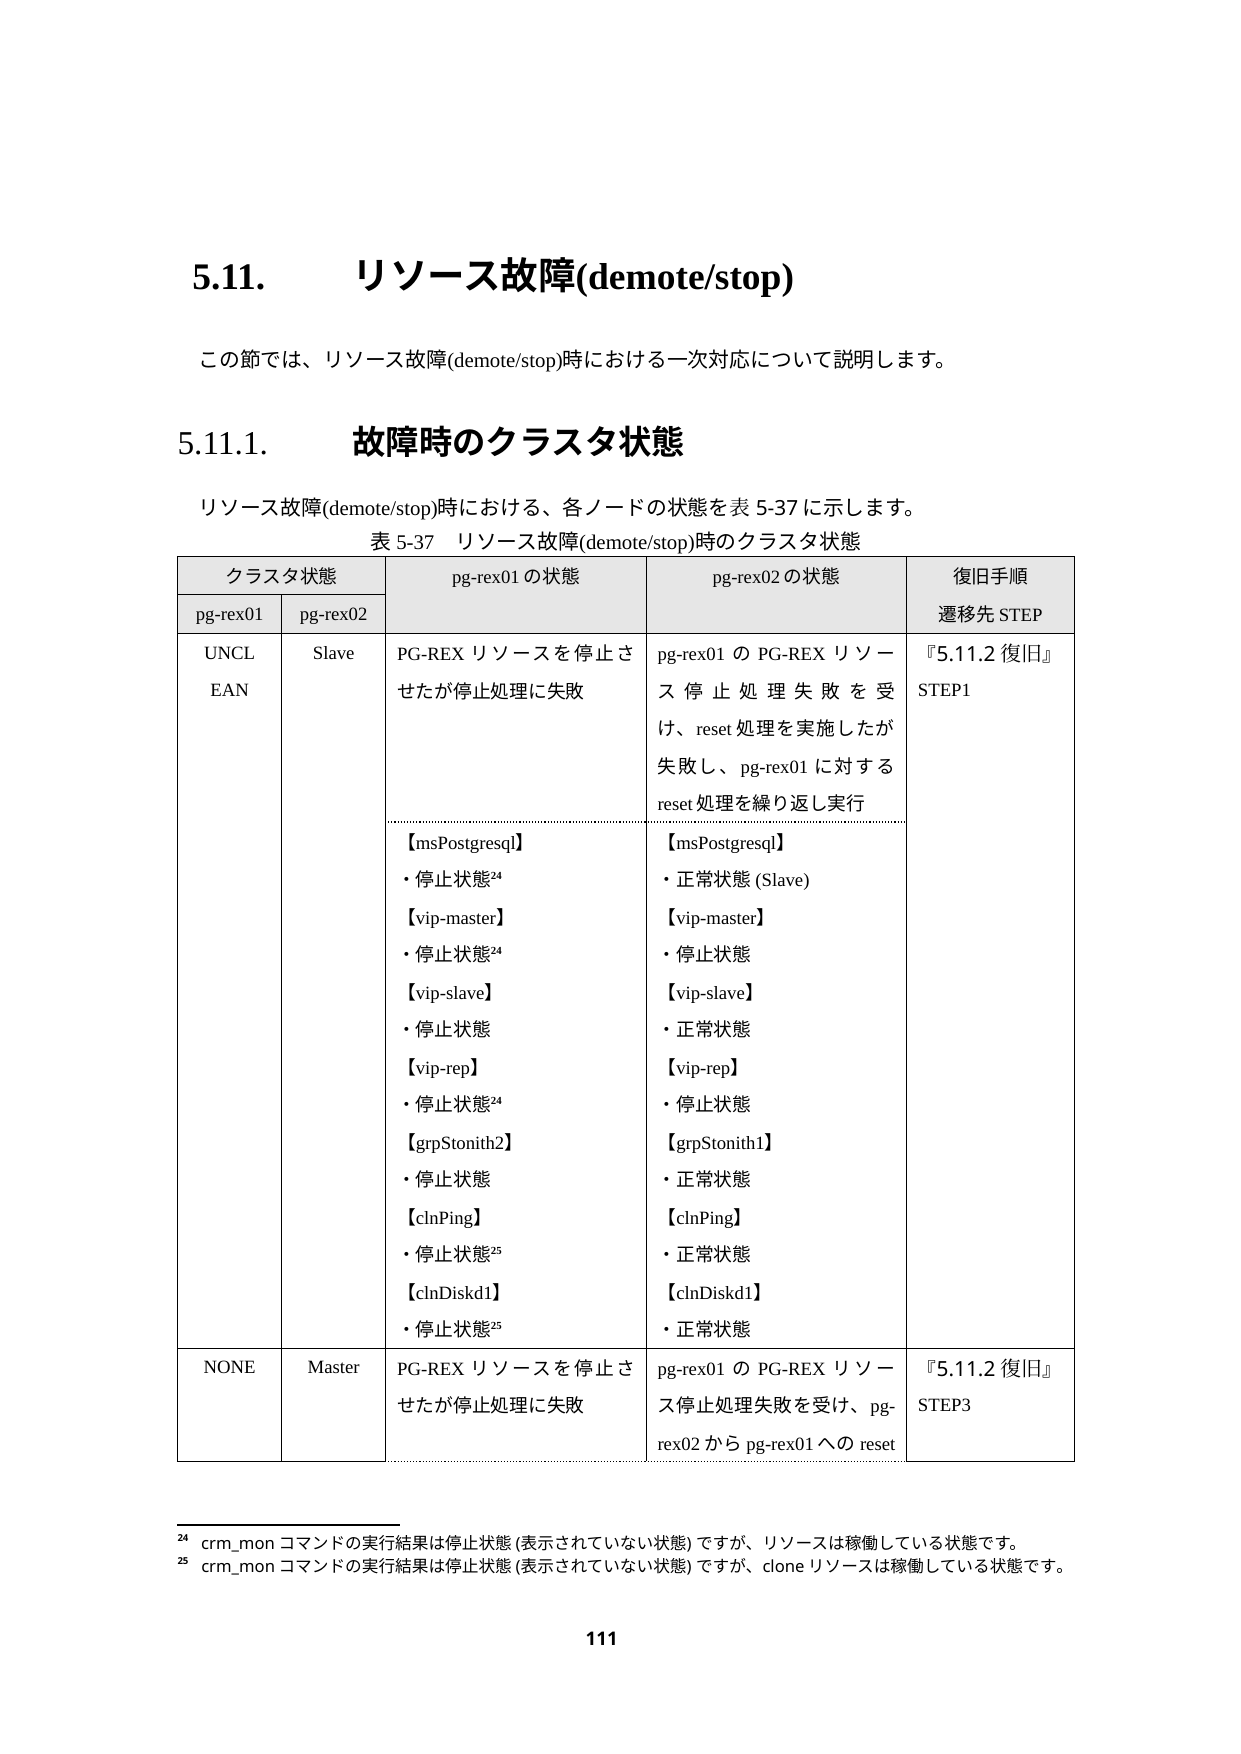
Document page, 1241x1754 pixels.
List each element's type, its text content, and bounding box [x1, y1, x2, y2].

table_cell 『5.11.2 復旧』 STEP3 [907, 1349, 1074, 1461]
subtitle 故障時のクラスタ状態 [177, 403, 1063, 478]
table_cell 【msPostgresql】 ・正常状態 (Slave) 【vip-master】 ・停止状態 【vip-slave】 ・正常状態 【vip-rep】 ・停止状態 【grpStonith1】 ・正常状態 【clnPing】 ・正常状態 【clnDiskd1】 ・正常状態 [647, 821, 906, 1347]
table_cell pg-rex02 [282, 595, 385, 633]
table_cell 【msPostgresql】 ・停止状態 【vip-master】 ・停止状態24 【vip-slave】 ・停止状態 【vip-rep】 ・停止状態24 【grpStonith2】 ・停止状態 【clnPing】 ・停止状態 【clnDiskd1】 ・停止状態25 [386, 821, 646, 1347]
text この節では、リソース故障(demote/stop)時における一次対応について説明します。 [177, 340, 1054, 378]
table_cell Slave [282, 634, 385, 1347]
table_cell pg-rex01のPG-REXリソース停止処理失敗を受け、reset処理を実施したが失敗し、pg-rex01に対するreset処理を繰り返し実行 [647, 634, 906, 821]
text 表 5-14 リソース故障(demote/stop)時のクラスタ状態 [177, 526, 1054, 556]
text リソース故障(demote/stop)時における、各ノードの状態を表 5-14に示します。 [177, 488, 1054, 526]
subtitle リソース故障(demote/stop) [192, 236, 1063, 311]
table_cell Master [282, 1349, 385, 1461]
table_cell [647, 1349, 906, 1461]
table_header pg-rex01の状態 [386, 557, 646, 633]
table_header クラスタ状態 [178, 557, 385, 594]
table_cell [386, 1349, 646, 1461]
table_header 復旧手順 遷移先STEP [907, 557, 1074, 633]
table_header pg-rex02の状態 [647, 557, 906, 633]
table_cell UNCL EAN [178, 634, 281, 1347]
table_cell NONE [178, 1349, 281, 1461]
table_cell PG-REXリソースを停止させたが停止処理に失敗 [386, 634, 646, 821]
table_cell 『5.11.2 復旧』 STEP1 [907, 634, 1074, 1347]
table_cell pg-rex01 [178, 595, 281, 633]
